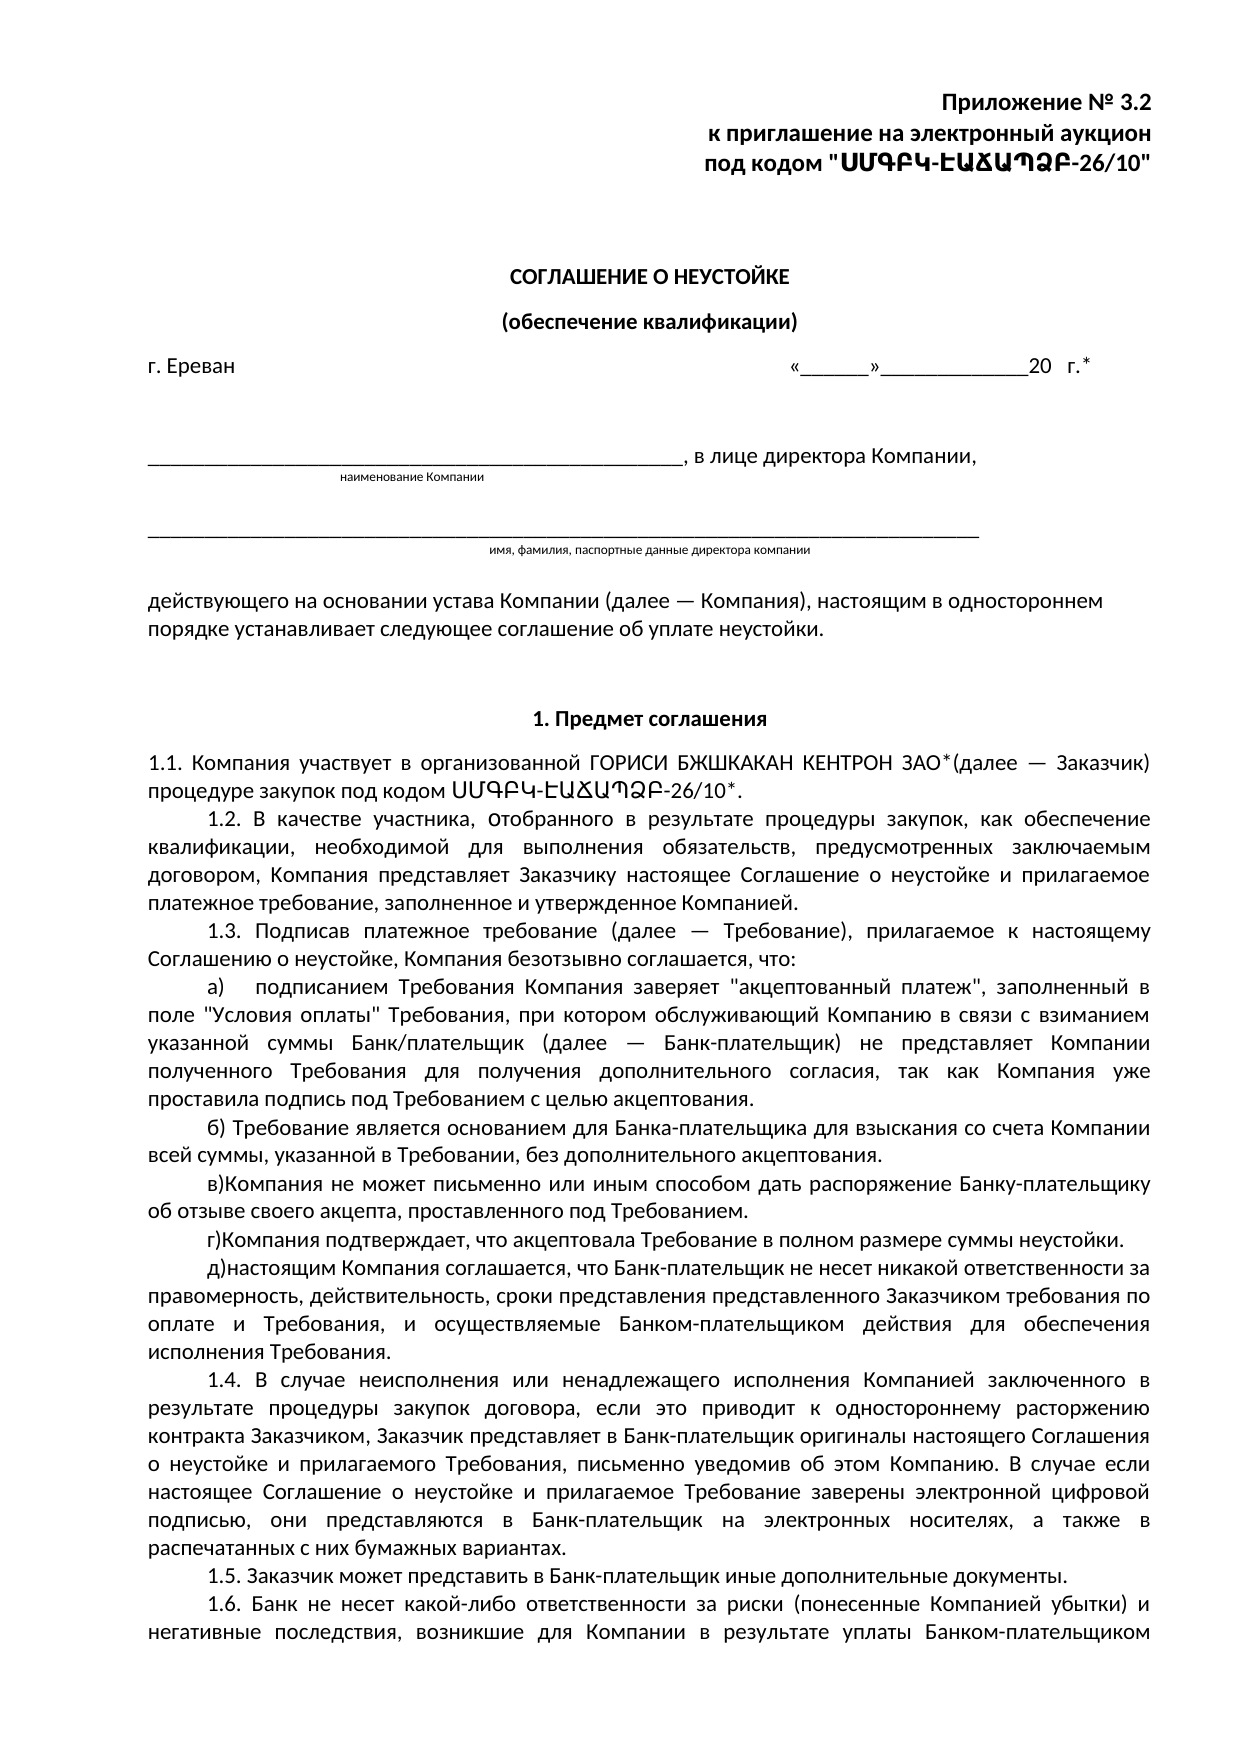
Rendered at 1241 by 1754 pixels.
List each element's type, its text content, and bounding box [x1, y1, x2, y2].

text в)Компания не может письменно или иным способом дать распоряжение Банку-плательщику об отзыве своего акцепта, проставленного под Требованием. [148, 1169, 1152, 1225]
text (обеспечение квалификации) [148, 307, 1152, 335]
text Приложение № 3.2 [148, 86, 1152, 117]
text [148, 1589, 1152, 1645]
text действующего на основании устава Компании (далее — Компания), настоящим в одностороннем [148, 586, 1152, 614]
text порядке устанавливает следующее соглашение об уплате неустойки. [148, 614, 1152, 642]
table_header г. Ереван [136, 351, 635, 396]
text 1.5. Заказчик может представить в Банк-плательщик иные дополнительные документы. [148, 1561, 1152, 1589]
text под кодом "ՍՄԳԲԿ-ԷԱՃԱՊՁԲ-26/10" [177, 147, 1152, 178]
text г)Компания подтверждает, что акцептовала Требование в полном размере суммы неустойки. [148, 1225, 1152, 1253]
text 1.3. Подписав платежное требование (далее — Требование), прилагаемое к настоящему Соглашению о неустойке, Компания безотзывно соглашается, что: [148, 916, 1152, 972]
text а) подписанием Требования Компания заверяет "акцептованный платеж", заполненный в поле "Условия оплаты" Требования, при котором обслуживающий Компанию в связи с взиманием указанной суммы Банк/плательщик (далее — Банк-плательщик) не представляет Компании полученного Требования для получения дополнительного согласия, так как Компания уже проставила подпись под Требованием с целью акцептования. [148, 972, 1152, 1113]
text 1.2. В качестве участника, օтобранного в результате процедуры закупок, как обеспечение квалификации, необходимой для выполнения обязательств, предусмотренных заключаемым договором, Kомпания представляет Заказчику настоящее Соглашение о неустойке и прилагаемое платежное требование, заполненное и утвержденное Компанией. [148, 804, 1152, 916]
text 1.1. Компания участвует в организованной ГОРИСИ БЖШКАКАН КЕНТРОН ЗАО*(далее — Заказчик) процедуре закупок под кодом ՍՄԳԲԿ-ԷԱՃԱՊՁԲ-26/10*. [148, 748, 1152, 804]
text 1. Предмет соглашения [148, 704, 1152, 732]
text _______________________________________________, в лице директора Компании, [148, 441, 1152, 469]
table_header «______»_____________20 г.* [635, 351, 1104, 396]
text _________________________________________________________________________ [148, 513, 1152, 542]
text б) Требование является основанием для Банка-плательщика для взыскания со счета Компании всей суммы, указанной в Требовании, без дополнительного акцептования. [148, 1113, 1152, 1169]
text 1.4. В случае неисполнения или ненадлежащего исполнения Компанией заключенного в результате процедуры закупок договора, если это приводит к одностороннему расторжению контракта Заказчиком, Заказчик представляет в Банк-плательщик оригиналы настоящего Соглашения о неустойке и прилагаемого Требования, письменно уведомив об этом Компанию. В случае если настоящее Соглашение о неустойке и прилагаемое Требование заверены электронной цифровой подписью, они представляются в Банк-плательщик на электронных носителях, а также в распечатанных с них бумажных вариантах. [148, 1365, 1152, 1561]
text наименование Компании [340, 469, 1152, 497]
text имя, фамилия, паспортные данные директора компании [148, 542, 1152, 569]
text СОГЛАШЕНИЕ О НЕУСТОЙКЕ [148, 262, 1152, 290]
text к приглашение на электронный аукцион [177, 117, 1152, 147]
text д)настоящим Компания соглашается, что Банк-плательщик не несет никакой ответственности за правомерность, действительность, сроки представления представленного Заказчиком требования по оплате и Требования, и осуществляемые Банком-плательщиком действия для обеспечения исполнения Требования. [148, 1253, 1152, 1365]
